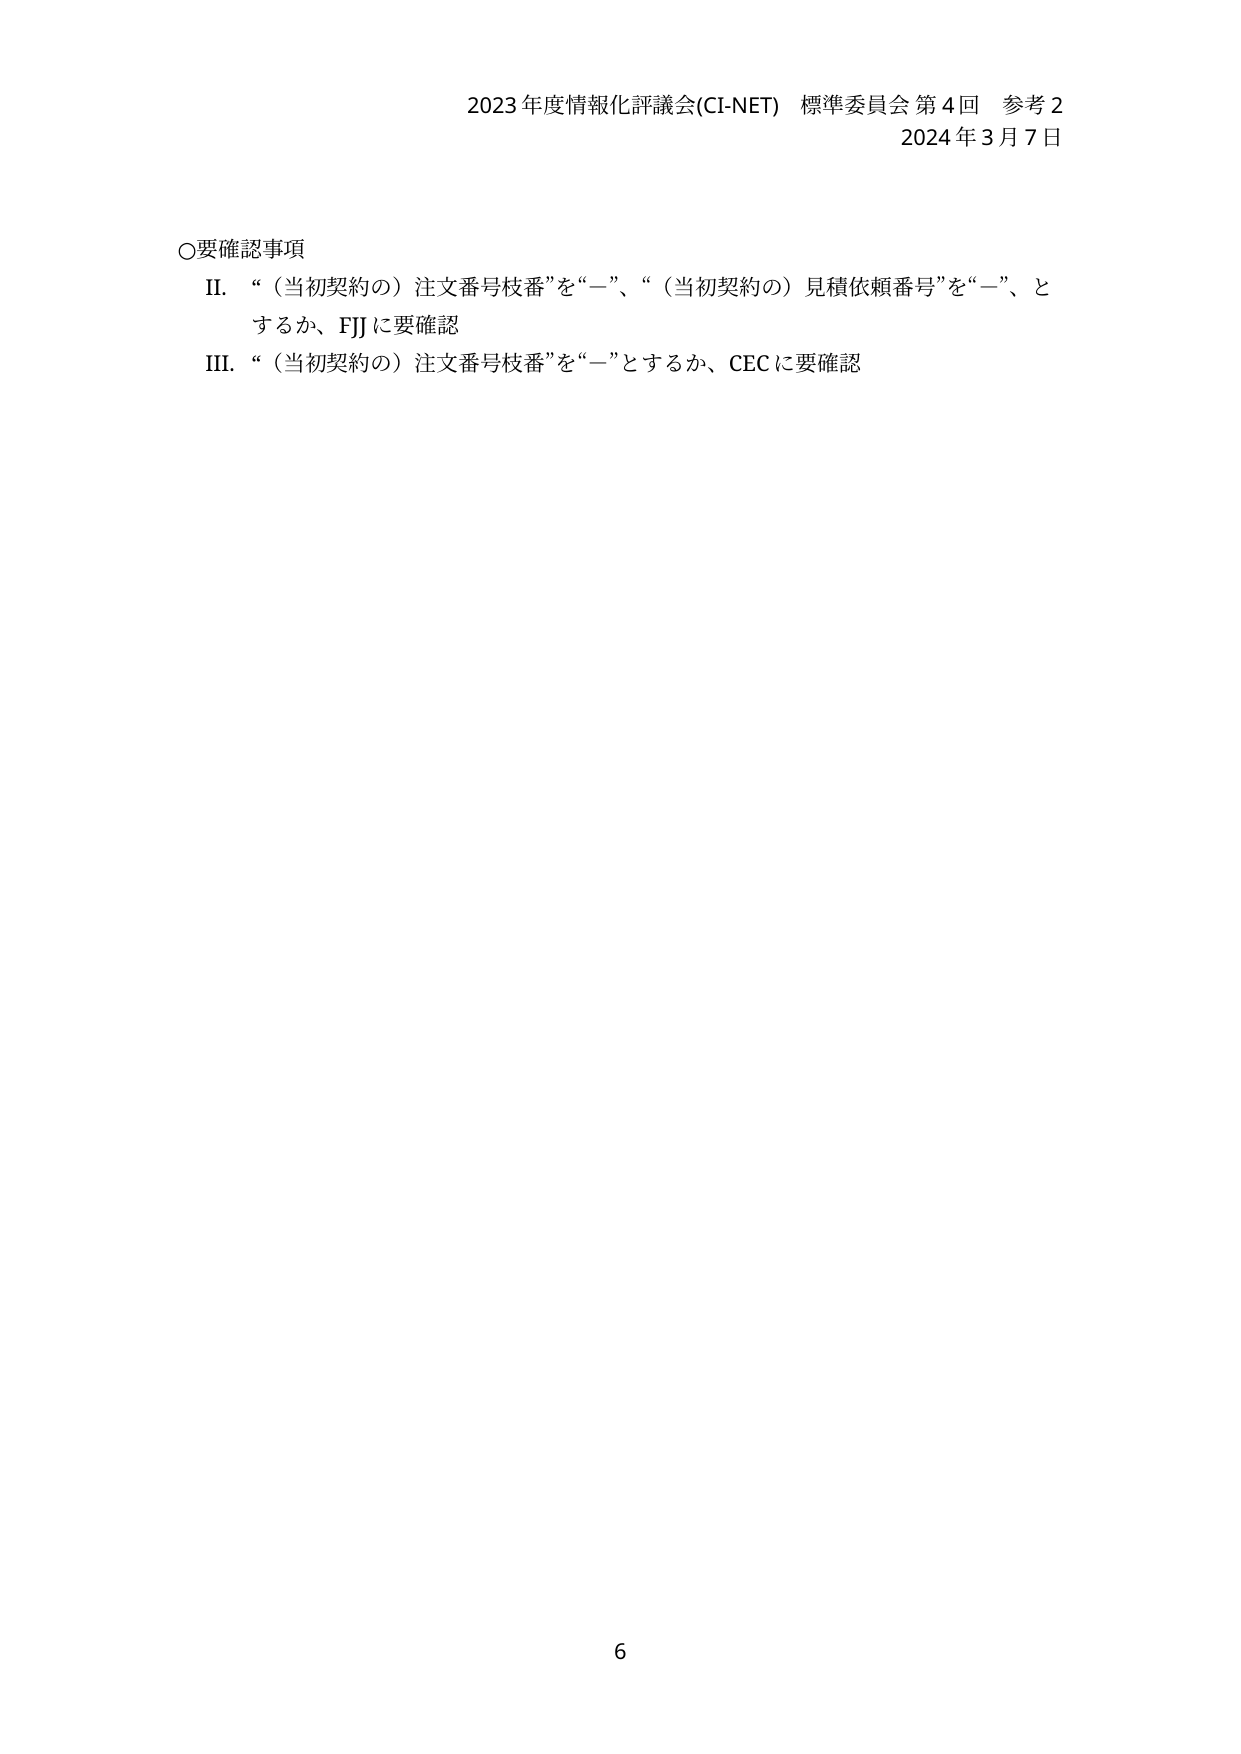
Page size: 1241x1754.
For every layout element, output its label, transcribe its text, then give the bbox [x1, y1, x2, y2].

list “（当初契約の）注文番号枝番”を“－”とするか、CECに要確認 [205, 343, 1063, 381]
text ○要確認事項 [177, 229, 1063, 267]
list “（当初契約の）注文番号枝番”を“－”、“（当初契約の）見積依頼番号”を“－”、とするか、FJJに要確認 [205, 267, 1063, 343]
